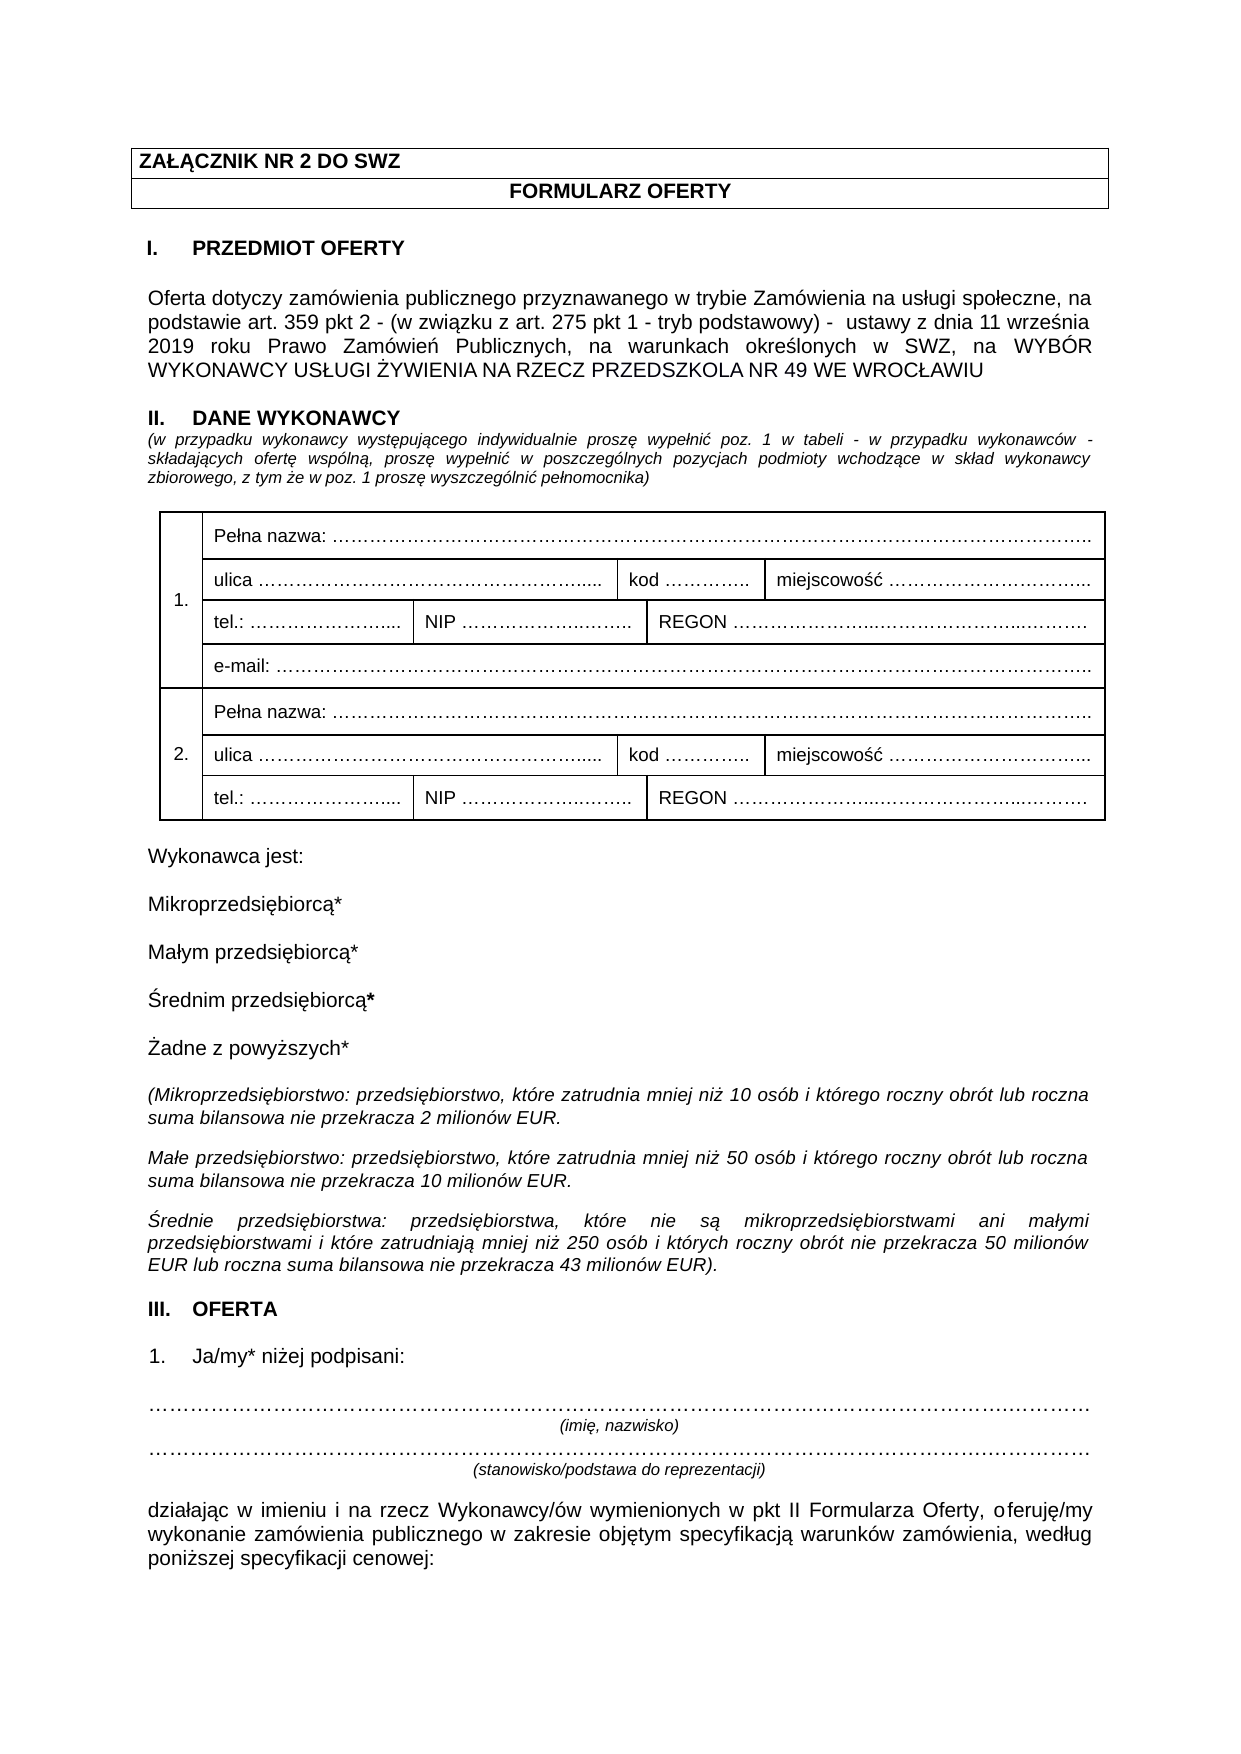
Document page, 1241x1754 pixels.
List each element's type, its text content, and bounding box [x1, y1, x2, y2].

table_header 1. [161, 513, 202, 687]
text Średnie przedsiębiorstwa: przedsiębiorstwa, które nie są mikroprzedsiębiorstwami ani małymi przedsiębiorstwami i które zatrudniają mniej niż 250 osób i których roczny obrót nie przekracza 50 milionów EUR lub roczna suma bilansowa nie przekracza 43 milionów EUR). [148, 1210, 1093, 1275]
table_cell kod ………….. [618, 560, 764, 599]
table_cell ulica ……………………………………………..... [203, 560, 617, 599]
table_cell miejscowość …………………………... [766, 736, 1104, 775]
list DANE WYKONAWCY [148, 406, 1093, 429]
list OFERTA [148, 1296, 1093, 1320]
table_header Pełna nazwa: ………………………………………………………………………………………………………….. [203, 513, 1104, 558]
text Wykonawca jest: [148, 844, 1093, 868]
subtitle PRZEDMIOT OFERTY [146, 236, 1093, 259]
text (Mikroprzedsiębiorstwo: przedsiębiorstwo, które zatrudnia mniej niż 10 osób i którego roczny obrót lub roczna suma bilansowa nie przekracza 2 milionów EUR. [148, 1084, 1093, 1129]
text …………………………………………………………………………………………………………….………… [148, 1392, 1093, 1416]
text ………………………………………………………………………………………………………….…………… [148, 1435, 1093, 1459]
list Ja/my* niżej podpisani: [149, 1344, 1093, 1368]
text Średnim przedsiębiorcą* [148, 988, 1093, 1012]
text Mikroprzedsiębiorcą* [148, 892, 1093, 916]
table_cell 2. [161, 689, 202, 819]
table_cell e-mail: ………………………………………………………………………………………………………………….. [203, 645, 1104, 687]
table_cell Pełna nazwa: ………………………………………………………………………………………………………….. [203, 689, 1104, 734]
table_cell FORMULARZ OFERTY [132, 179, 1108, 208]
table_cell REGON …………………...…………………...………. [648, 601, 1104, 643]
text Małe przedsiębiorstwo: przedsiębiorstwo, które zatrudnia mniej niż 50 osób i którego roczny obrót lub roczna suma bilansowa nie przekracza 10 milionów EUR. [148, 1147, 1093, 1192]
table_cell miejscowość …………………………... [766, 560, 1104, 599]
text Oferta dotyczy zamówienia publicznego przyznawanego w trybie Zamówienia na usługi społeczne, na podstawie art. 359 pkt 2 - (w związku z art. 275 pkt 1 - tryb podstawowy) - ustawy z dnia 11 września 2019 roku Prawo Zamówień Publicznych, na warunkach określonych w SWZ, na WYBÓR WYKONAWCY USŁUGI ŻYWIENIA NA RZECZ PRZEDSZKOLA NR 49 WE WROCŁAWIU [148, 286, 1093, 382]
table_cell ulica ……………………………………………..... [203, 736, 617, 775]
table_cell REGON …………………...…………………...………. [648, 776, 1104, 819]
table_header ZAŁĄCZNIK NR 2 DO SWZ [132, 149, 1108, 178]
text (stanowisko/podstawa do reprezentacji) [148, 1459, 1093, 1478]
table_cell NIP ………………..…….. [414, 601, 646, 643]
table_cell tel.: ………………….... [203, 776, 413, 819]
table_cell NIP ………………..…….. [414, 776, 646, 819]
text działając w imieniu i na rzecz Wykonawcy/ów wymienionych w pkt II Formularza Oferty, oferuję/my wykonanie zamówienia publicznego w zakresie objętym specyfikacją warunków zamówienia, według poniższej specyfikacji cenowej: [148, 1498, 1093, 1569]
text (w przypadku wykonawcy występującego indywidualnie proszę wypełnić poz. 1 w tabeli - w przypadku wykonawców składających ofertę wspólną, proszę wypełnić w poszczególnych pozycjach podmioty wchodzące w skład wykonawcy zbiorowego, z tym że w poz. 1 proszę wyszczególnić pełnomocnika) [148, 429, 1093, 487]
table_cell tel.: ………………….... [203, 601, 413, 643]
text (imię, nazwisko) [148, 1416, 1093, 1435]
text Żadne z powyższych* [148, 1036, 1093, 1060]
table_cell kod ………….. [618, 736, 764, 775]
text Małym przedsiębiorcą* [148, 940, 1093, 964]
